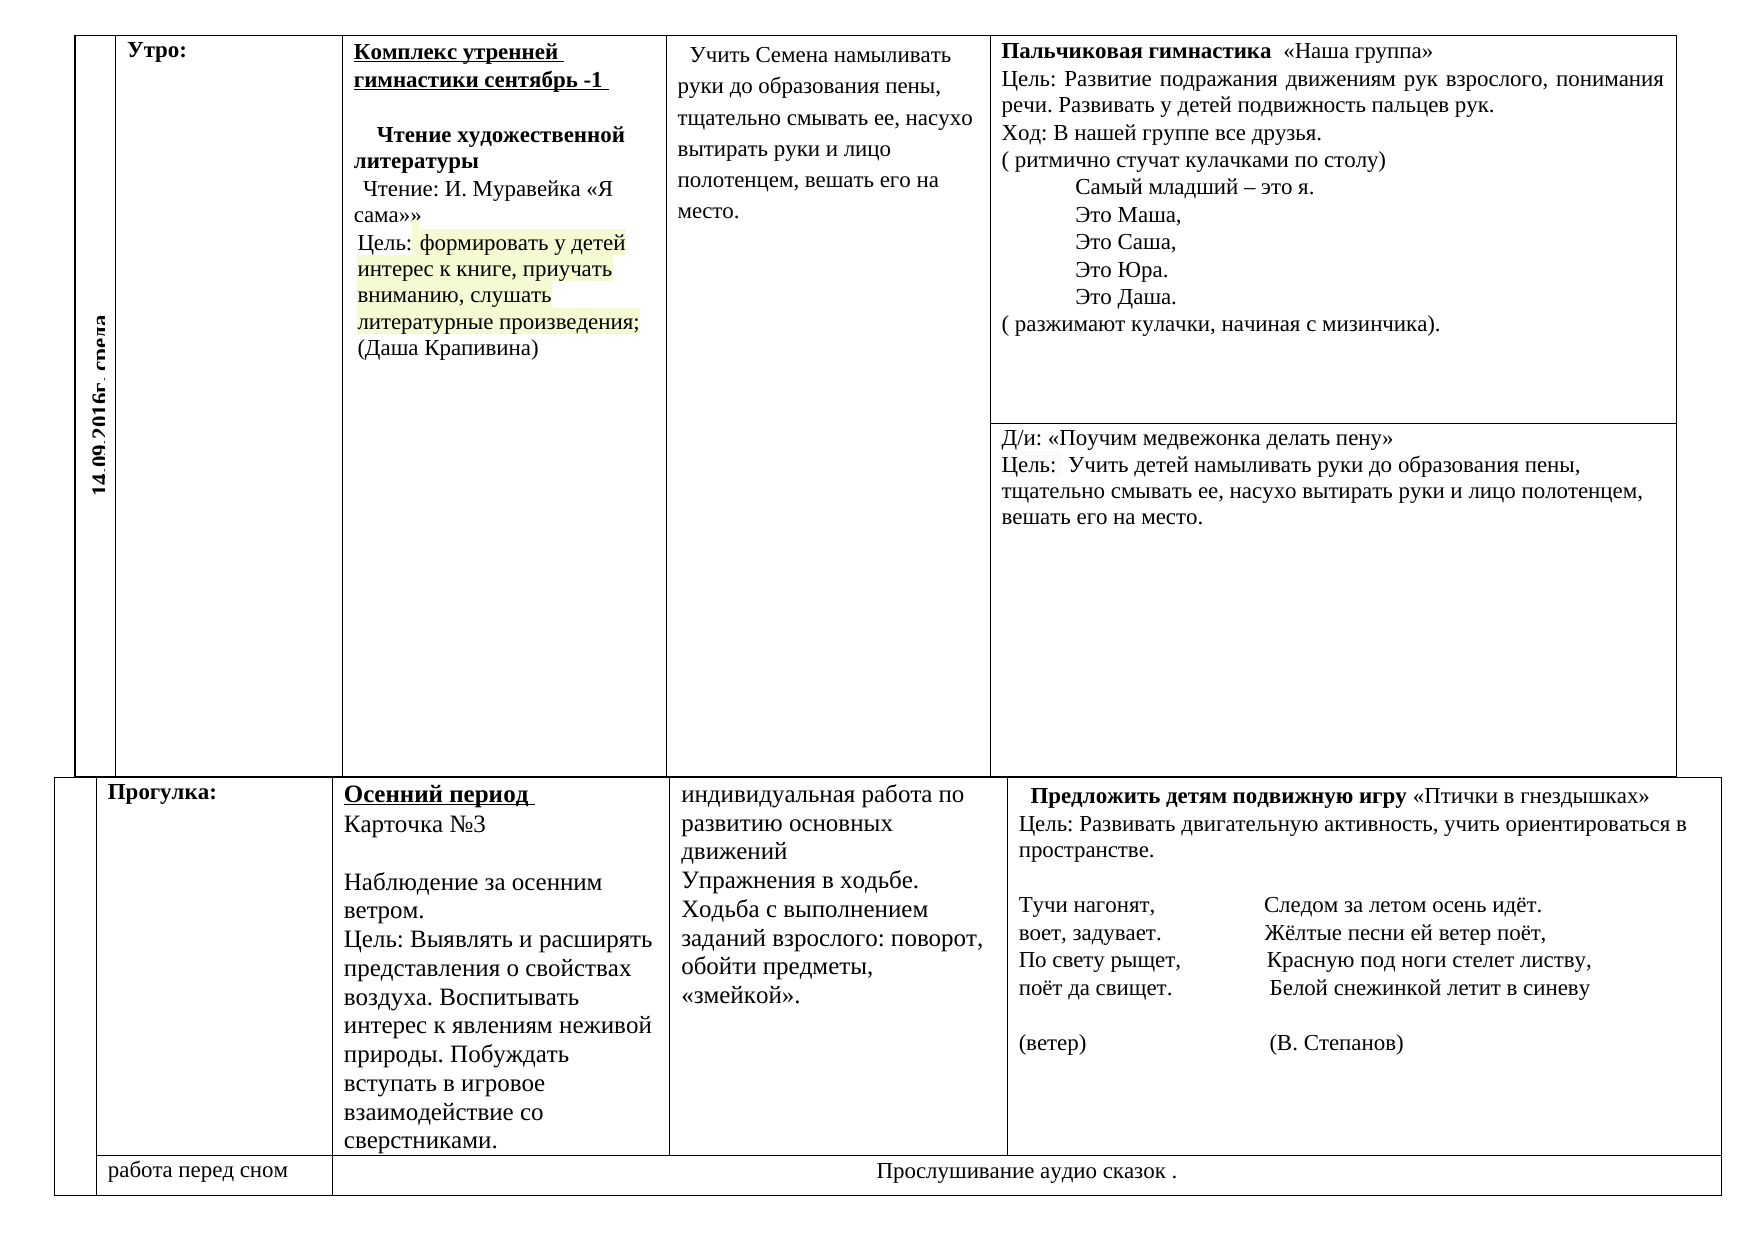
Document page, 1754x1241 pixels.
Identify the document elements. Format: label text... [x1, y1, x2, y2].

table_header [55, 778, 96, 1195]
table_cell работа перед сном [97, 1156, 332, 1195]
table_header Прогулка: [97, 778, 332, 1155]
table_cell Прослушивание аудио сказок . [333, 1156, 1721, 1195]
table_header индивидуальная работа по развитию основных движений Упражнения в ходьбе. Ходьба с выполнением заданий взрослого: поворот, обойти предметы, «змейкой». [670, 778, 1007, 1155]
table_header Осенний период Карточка №3 Наблюдение за осенним ветром. Цель: Выявлять и расширять представления о свойствах воздуха. Воспитывать интерес к явлениям неживой природы. Побуждать вступать в игровое взаимодействие со сверстниками. [333, 778, 669, 1155]
table_header Предложить детям подвижную игру «Птички в гнездышках» Цель: Развивать двигательную активность, учить ориентироваться в пространстве. Тучи нагонят, Следом за летом осень идёт. воет, задувает. Жёлтые песни ей ветер поёт, По свету рыщет, Красную под ноги стелет листву, поёт да свищет. Белой снежинкой летит в синеву (ветер) (В. Степанов) [1008, 778, 1721, 1155]
table_cell Утро: [116, 36, 342, 776]
table_cell Комплекс утренней гимнастики сентябрь -1 Чтение художественной литературы Чтение: И. Муравейка «Я сама»» Цель: формировать у детей интерес к книге, приучать вниманию, слушать литературные произведения; (Даша Крапивина) [343, 36, 666, 776]
table_cell Д/и: «Поучим медвежонка делать пену» Цель: Учить детей намыливать руки до образования пены, тщательно смывать ее, насухо вытирать руки и лицо полотенцем, вешать его на место. [991, 424, 1676, 776]
table_cell 14.09.2016г. среда [76, 36, 115, 776]
table_cell Учить Семена намыливать руки до образования пены, тщательно смывать ее, насухо вытирать руки и лицо полотенцем, вешать его на место. [667, 36, 990, 776]
table_cell Пальчиковая гимнастика «Наша группа» Цель: Развитие подражания движениям рук взрослого, понимания речи. Развивать у детей подвижность пальцев рук. Ход: В нашей группе все друзья. ( ритмично стучат кулачками по столу) Самый младший – это я. Это Маша, Это Саша, Это Юра. Это Даша. ( разжимают кулачки, начиная с мизинчика). [991, 36, 1676, 423]
